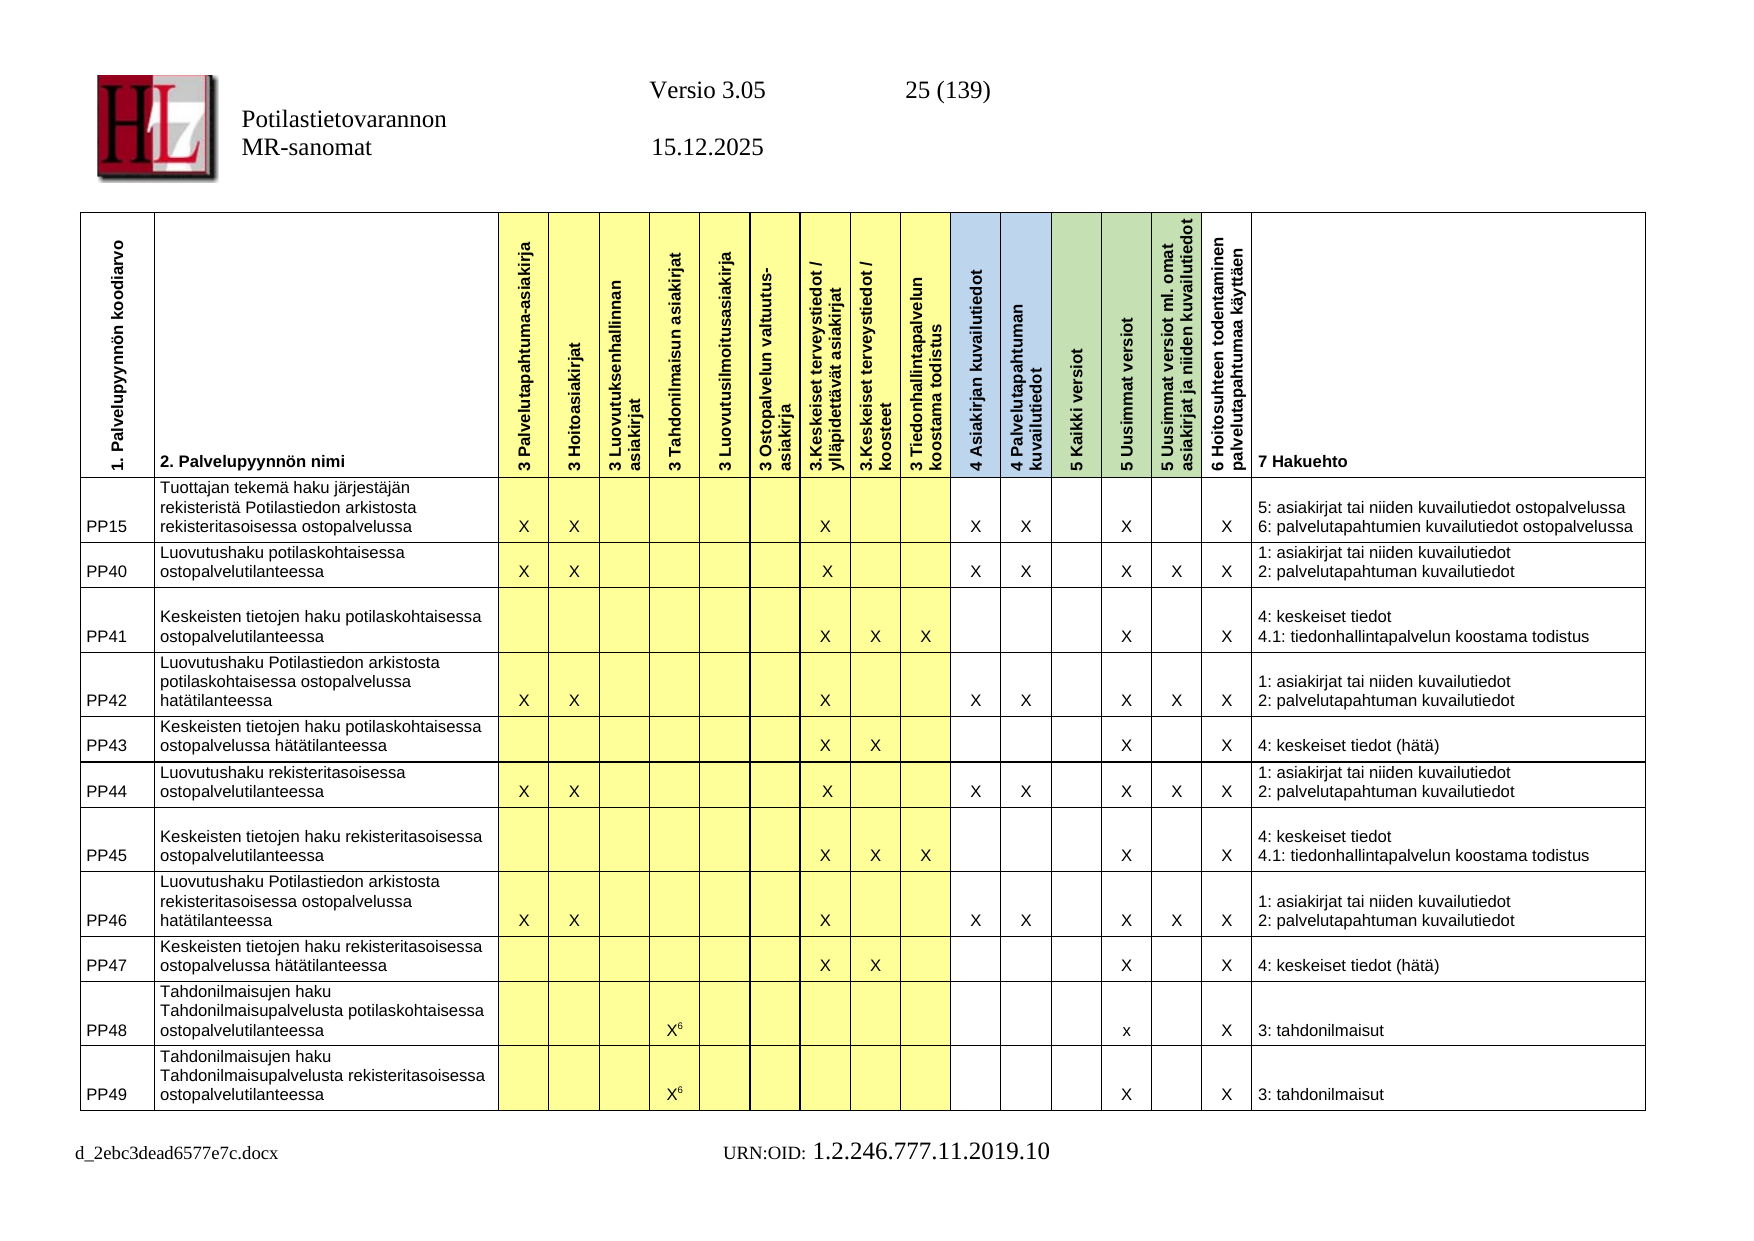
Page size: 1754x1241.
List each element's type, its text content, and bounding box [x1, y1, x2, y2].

table_cell [700, 653, 749, 716]
table_cell [751, 588, 799, 652]
table_header 6 Hoitosuhteen todentaminen palvelutapahtumaa käyttäen [1202, 213, 1251, 477]
table_cell [1052, 763, 1101, 807]
table_cell [1152, 478, 1201, 542]
table_cell X [851, 937, 900, 981]
table_cell [1052, 478, 1101, 542]
table_cell X [1102, 717, 1151, 761]
table_header 3.Keskeiset terveystiedot / koosteet [851, 213, 900, 477]
table_cell [901, 763, 950, 807]
table_cell X [1102, 1046, 1151, 1110]
table_cell [901, 982, 950, 1045]
table_cell X [499, 478, 548, 542]
table_cell [1001, 808, 1051, 871]
table_cell PP49 [81, 1046, 154, 1110]
table_cell [600, 1046, 649, 1110]
table_header 5 Uusimmat versiot [1102, 213, 1151, 477]
table_cell [751, 872, 799, 936]
table_cell [549, 808, 599, 871]
table_cell [600, 653, 649, 716]
table_cell X [1202, 872, 1251, 936]
table_cell [751, 937, 799, 981]
table_cell X [1202, 478, 1251, 542]
table_cell PP44 [81, 763, 154, 807]
table_cell [549, 937, 599, 981]
table_cell [851, 763, 900, 807]
picture [97, 75, 220, 183]
table_header 7 Hakuehto [1252, 213, 1645, 477]
table_cell [751, 717, 799, 761]
table_cell [1152, 982, 1201, 1045]
table_cell Tahdonilmaisujen haku Tahdonilmaisupalvelusta potilaskohtaisessa ostopalvelutilanteessa [155, 982, 498, 1045]
table_header 3 Ostopalvelun valtuutus-asiakirja [751, 213, 799, 477]
table_cell X [801, 478, 850, 542]
table_cell X [1202, 808, 1251, 871]
table_cell [901, 653, 950, 716]
table_cell 4: keskeiset tiedot 4.1: tiedonhallintapalvelun koostama todistus [1252, 588, 1645, 652]
table_cell Keskeisten tietojen haku potilaskohtaisessa ostopalvelussa hätätilanteessa [155, 717, 498, 761]
table_cell X [951, 478, 1000, 542]
table_cell X [1001, 478, 1051, 542]
table_header 3 Luovutuksenhallinnan asiakirjat [600, 213, 649, 477]
table_cell [851, 872, 900, 936]
table_cell PP48 [81, 982, 154, 1045]
table_cell [1052, 937, 1101, 981]
table_cell PP46 [81, 872, 154, 936]
table_header 1. Palvelupyynnön koodiarvo [81, 213, 154, 477]
table_cell PP45 [81, 808, 154, 871]
table_cell [700, 937, 749, 981]
table_cell 4: keskeiset tiedot (hätä) [1252, 717, 1645, 761]
table_header 3 Hoitoasiakirjat [549, 213, 599, 477]
table_cell [851, 982, 900, 1045]
table_cell [499, 982, 548, 1045]
table_cell PP41 [81, 588, 154, 652]
table_cell [700, 543, 749, 587]
table_cell X [801, 808, 850, 871]
table_cell Keskeisten tietojen haku rekisteritasoisessa ostopalvelussa hätätilanteessa [155, 937, 498, 981]
table_cell X [549, 872, 599, 936]
table_cell [751, 543, 799, 587]
table_cell [650, 808, 699, 871]
table_header 4 Asiakirjan kuvailutiedot [951, 213, 1000, 477]
table_cell X [1152, 872, 1201, 936]
table_cell X [1102, 763, 1151, 807]
table_cell [1152, 588, 1201, 652]
table_cell [600, 808, 649, 871]
table_cell Luovutushaku Potilastiedon arkistosta rekisteritasoisessa ostopalvelussa hatätilanteessa [155, 872, 498, 936]
table_cell X [951, 763, 1000, 807]
table_cell [650, 588, 699, 652]
table_cell X [951, 543, 1000, 587]
table_cell X [801, 763, 850, 807]
table_cell X [1152, 763, 1201, 807]
table_cell [751, 653, 799, 716]
table_cell [700, 808, 749, 871]
table_cell [851, 478, 900, 542]
table_cell [600, 872, 649, 936]
table_cell [901, 872, 950, 936]
table_cell X [901, 808, 950, 871]
table_cell [801, 1046, 850, 1110]
table_cell [600, 763, 649, 807]
table_cell [751, 982, 799, 1045]
table_cell PP15 [81, 478, 154, 542]
table_cell X [1202, 653, 1251, 716]
table_cell [751, 1046, 799, 1110]
table_cell [1001, 588, 1051, 652]
table_cell [700, 763, 749, 807]
table_cell X [951, 653, 1000, 716]
table_cell 4: keskeiset tiedot (hätä) [1252, 937, 1645, 981]
table_cell [600, 982, 649, 1045]
table_cell X [1102, 543, 1151, 587]
table_cell X [549, 543, 599, 587]
table_cell 1: asiakirjat tai niiden kuvailutiedot 2: palvelutapahtuman kuvailutiedot [1252, 543, 1645, 587]
table_cell X [1202, 717, 1251, 761]
table_cell Luovutushaku potilaskohtaisessa ostopalvelutilanteessa [155, 543, 498, 587]
table_cell [951, 982, 1000, 1045]
table_cell [499, 1046, 548, 1110]
table_cell [499, 588, 548, 652]
table_cell [700, 1046, 749, 1110]
table_cell [901, 937, 950, 981]
table_cell [1052, 872, 1101, 936]
table_cell X [1001, 653, 1051, 716]
table_cell X [801, 717, 850, 761]
table_cell [549, 717, 599, 761]
table_cell PP42 [81, 653, 154, 716]
table_cell [901, 478, 950, 542]
table_cell PP47 [81, 937, 154, 981]
table_cell [650, 717, 699, 761]
table_header 3 Luovutusilmoitusasiakirja [700, 213, 749, 477]
table_cell [751, 478, 799, 542]
table_cell X [1102, 937, 1151, 981]
table_cell [700, 717, 749, 761]
table_cell X [1102, 872, 1151, 936]
table_cell Keskeisten tietojen haku rekisteritasoisessa ostopalvelutilanteessa [155, 808, 498, 871]
table_header 2. Palvelupyynnön nimi [155, 213, 498, 477]
table_header 5 Kaikki versiot [1052, 213, 1101, 477]
table_cell X [801, 653, 850, 716]
table_cell X [1001, 543, 1051, 587]
table_cell X [801, 937, 850, 981]
table_cell 1: asiakirjat tai niiden kuvailutiedot 2: palvelutapahtuman kuvailutiedot [1252, 653, 1645, 716]
table_cell Luovutushaku Potilastiedon arkistosta potilaskohtaisessa ostopalvelussa hatätilanteessa [155, 653, 498, 716]
table_cell [650, 763, 699, 807]
table_cell [951, 588, 1000, 652]
table_cell [751, 763, 799, 807]
table_cell X [499, 872, 548, 936]
table_cell X [1102, 588, 1151, 652]
table_cell X [1152, 543, 1201, 587]
table_cell X6 [650, 982, 699, 1045]
table_header 3.Keskeiset terveystiedot / ylläpidettävät asiakirjat [801, 213, 850, 477]
table_cell X [499, 543, 548, 587]
table_cell X [851, 717, 900, 761]
table_cell [600, 588, 649, 652]
table_cell X [1202, 543, 1251, 587]
table_cell Luovutushaku rekisteritasoisessa ostopalvelutilanteessa [155, 763, 498, 807]
table_cell [1052, 543, 1101, 587]
table_cell [1001, 937, 1051, 981]
table_cell X6 [650, 1046, 699, 1110]
table_cell [1001, 982, 1051, 1045]
table_cell [1052, 588, 1101, 652]
table_cell 4: keskeiset tiedot 4.1: tiedonhallintapalvelun koostama todistus [1252, 808, 1645, 871]
table_cell [1052, 982, 1101, 1045]
table_cell X [1001, 763, 1051, 807]
table_cell [951, 717, 1000, 761]
table_header 5 Uusimmat versiot ml. omat asiakirjat ja niiden kuvailutiedot [1152, 213, 1201, 477]
table_header 3 Palvelutapahtuma-asiakirja [499, 213, 548, 477]
table_cell [1052, 1046, 1101, 1110]
table_cell X [851, 808, 900, 871]
table_cell [650, 937, 699, 981]
table_cell [1052, 717, 1101, 761]
table_cell Tahdonilmaisujen haku Tahdonilmaisupalvelusta rekisteritasoisessa ostopalvelutilanteessa [155, 1046, 498, 1110]
table_cell [700, 588, 749, 652]
table_cell x [1102, 982, 1151, 1045]
table_header 4 Palvelutapahtuman kuvailutiedot [1001, 213, 1051, 477]
table_cell [549, 1046, 599, 1110]
table_cell [499, 808, 548, 871]
table_cell [549, 588, 599, 652]
table_cell [851, 1046, 900, 1110]
table_cell X [499, 763, 548, 807]
table_cell PP43 [81, 717, 154, 761]
table_cell X [1202, 937, 1251, 981]
table_cell X [549, 653, 599, 716]
table_cell X [1202, 1046, 1251, 1110]
table_cell [1052, 808, 1101, 871]
table_cell X [801, 872, 850, 936]
table_cell [1152, 1046, 1201, 1110]
table_cell 1: asiakirjat tai niiden kuvailutiedot 2: palvelutapahtuman kuvailutiedot [1252, 763, 1645, 807]
table_cell [600, 937, 649, 981]
table_cell [650, 653, 699, 716]
table_cell [901, 543, 950, 587]
table_cell X [1152, 653, 1201, 716]
table_cell [650, 872, 699, 936]
table_cell [751, 808, 799, 871]
table_cell [851, 653, 900, 716]
table_cell [1152, 808, 1201, 871]
table_header 3 Tahdonilmaisun asiakirjat [650, 213, 699, 477]
table_cell [499, 937, 548, 981]
table_cell [951, 937, 1000, 981]
table_cell Tuottajan tekemä haku järjestäjän rekisteristä Potilastiedon arkistosta rekisteritasoisessa ostopalvelussa [155, 478, 498, 542]
table_cell [600, 478, 649, 542]
table_cell Keskeisten tietojen haku potilaskohtaisessa ostopalvelutilanteessa [155, 588, 498, 652]
table_header 3 Tiedonhallintapalvelun koostama todistus [901, 213, 950, 477]
table_cell [700, 872, 749, 936]
table_cell X [951, 872, 1000, 936]
table_cell X [1202, 588, 1251, 652]
table_cell [700, 982, 749, 1045]
table_cell X [549, 763, 599, 807]
table_cell [1001, 1046, 1051, 1110]
table_cell [851, 543, 900, 587]
table_cell [1052, 653, 1101, 716]
table_cell [951, 808, 1000, 871]
table_cell PP40 [81, 543, 154, 587]
table_cell X [1202, 982, 1251, 1045]
table_cell [901, 717, 950, 761]
table_cell 1: asiakirjat tai niiden kuvailutiedot 2: palvelutapahtuman kuvailutiedot [1252, 872, 1645, 936]
table_cell [600, 543, 649, 587]
table_cell [549, 982, 599, 1045]
table_cell X [549, 478, 599, 542]
table_cell [1001, 717, 1051, 761]
table_cell 5: asiakirjat tai niiden kuvailutiedot ostopalvelussa 6: palvelutapahtumien kuvailutiedot ostopalvelussa [1252, 478, 1645, 542]
table_cell X [801, 588, 850, 652]
table_cell [650, 478, 699, 542]
table_cell [1152, 937, 1201, 981]
table_cell [801, 982, 850, 1045]
table_cell [499, 717, 548, 761]
table_cell 3: tahdonilmaisut [1252, 982, 1645, 1045]
table_cell [1152, 717, 1201, 761]
table_cell 3: tahdonilmaisut [1252, 1046, 1645, 1110]
table_cell X [851, 588, 900, 652]
table_cell X [1102, 653, 1151, 716]
table_cell [901, 1046, 950, 1110]
table_cell X [1202, 763, 1251, 807]
table_cell [951, 1046, 1000, 1110]
table_cell [600, 717, 649, 761]
table_cell [650, 543, 699, 587]
table_cell X [1102, 478, 1151, 542]
table_cell X [1102, 808, 1151, 871]
table_cell X [499, 653, 548, 716]
table_cell X [901, 588, 950, 652]
table_cell X [801, 543, 850, 587]
table_cell [700, 478, 749, 542]
table_cell X [1001, 872, 1051, 936]
